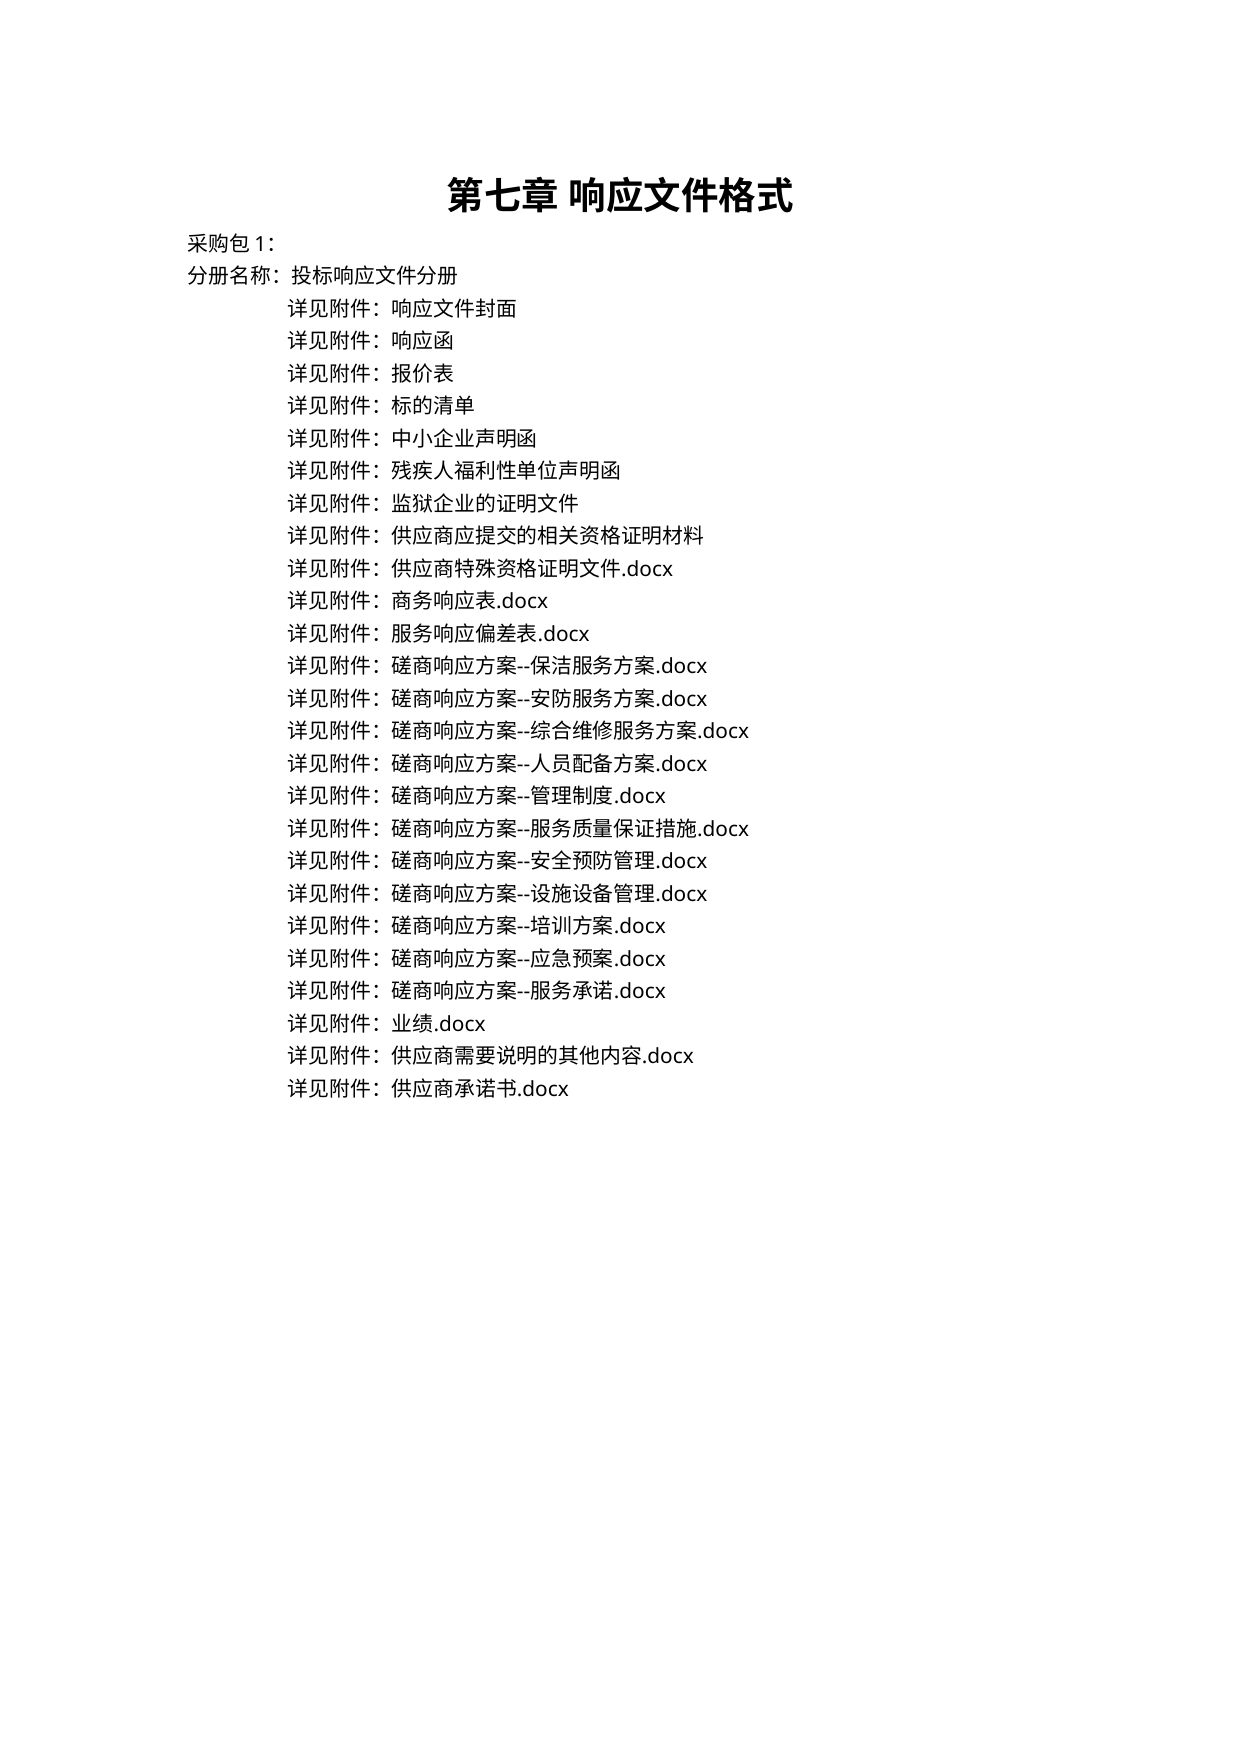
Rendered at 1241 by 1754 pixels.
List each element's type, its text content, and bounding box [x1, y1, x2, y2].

text 详见附件：磋商响应方案--应急预案.docx [187, 942, 1053, 974]
text 详见附件：监狱企业的证明文件 [187, 487, 1053, 519]
text 详见附件：磋商响应方案--保洁服务方案.docx [187, 649, 1053, 682]
text 详见附件：供应商承诺书.docx [187, 1072, 1053, 1104]
text 详见附件：服务响应偏差表.docx [187, 617, 1053, 649]
text 分册名称：投标响应文件分册 [187, 259, 1053, 292]
text 详见附件：磋商响应方案--培训方案.docx [187, 909, 1053, 942]
text 详见附件：磋商响应方案--服务质量保证措施.docx [187, 812, 1053, 844]
text 详见附件：磋商响应方案--安全预防管理.docx [187, 844, 1053, 877]
text 详见附件：磋商响应方案--人员配备方案.docx [187, 747, 1053, 779]
text 详见附件：磋商响应方案--安防服务方案.docx [187, 682, 1053, 714]
text 详见附件：磋商响应方案--管理制度.docx [187, 779, 1053, 812]
text 详见附件：商务响应表.docx [187, 584, 1053, 617]
text 详见附件：残疾人福利性单位声明函 [187, 454, 1053, 487]
text 详见附件：供应商特殊资格证明文件.docx [187, 552, 1053, 584]
text 详见附件：磋商响应方案--设施设备管理.docx [187, 877, 1053, 909]
text 详见附件：磋商响应方案--服务承诺.docx [187, 974, 1053, 1007]
text 详见附件：报价表 [187, 357, 1053, 389]
text 详见附件：供应商需要说明的其他内容.docx [187, 1039, 1053, 1072]
text 详见附件：响应函 [187, 324, 1053, 357]
text 详见附件：供应商应提交的相关资格证明材料 [187, 519, 1053, 552]
text 采购包1： [187, 227, 1053, 259]
text 详见附件：响应文件封面 [187, 292, 1053, 324]
text 第七章 响应文件格式 [187, 162, 1053, 227]
text 详见附件：磋商响应方案--综合维修服务方案.docx [187, 714, 1053, 747]
text 详见附件：业绩.docx [187, 1007, 1053, 1039]
text 详见附件：中小企业声明函 [187, 422, 1053, 454]
text 详见附件：标的清单 [187, 389, 1053, 422]
